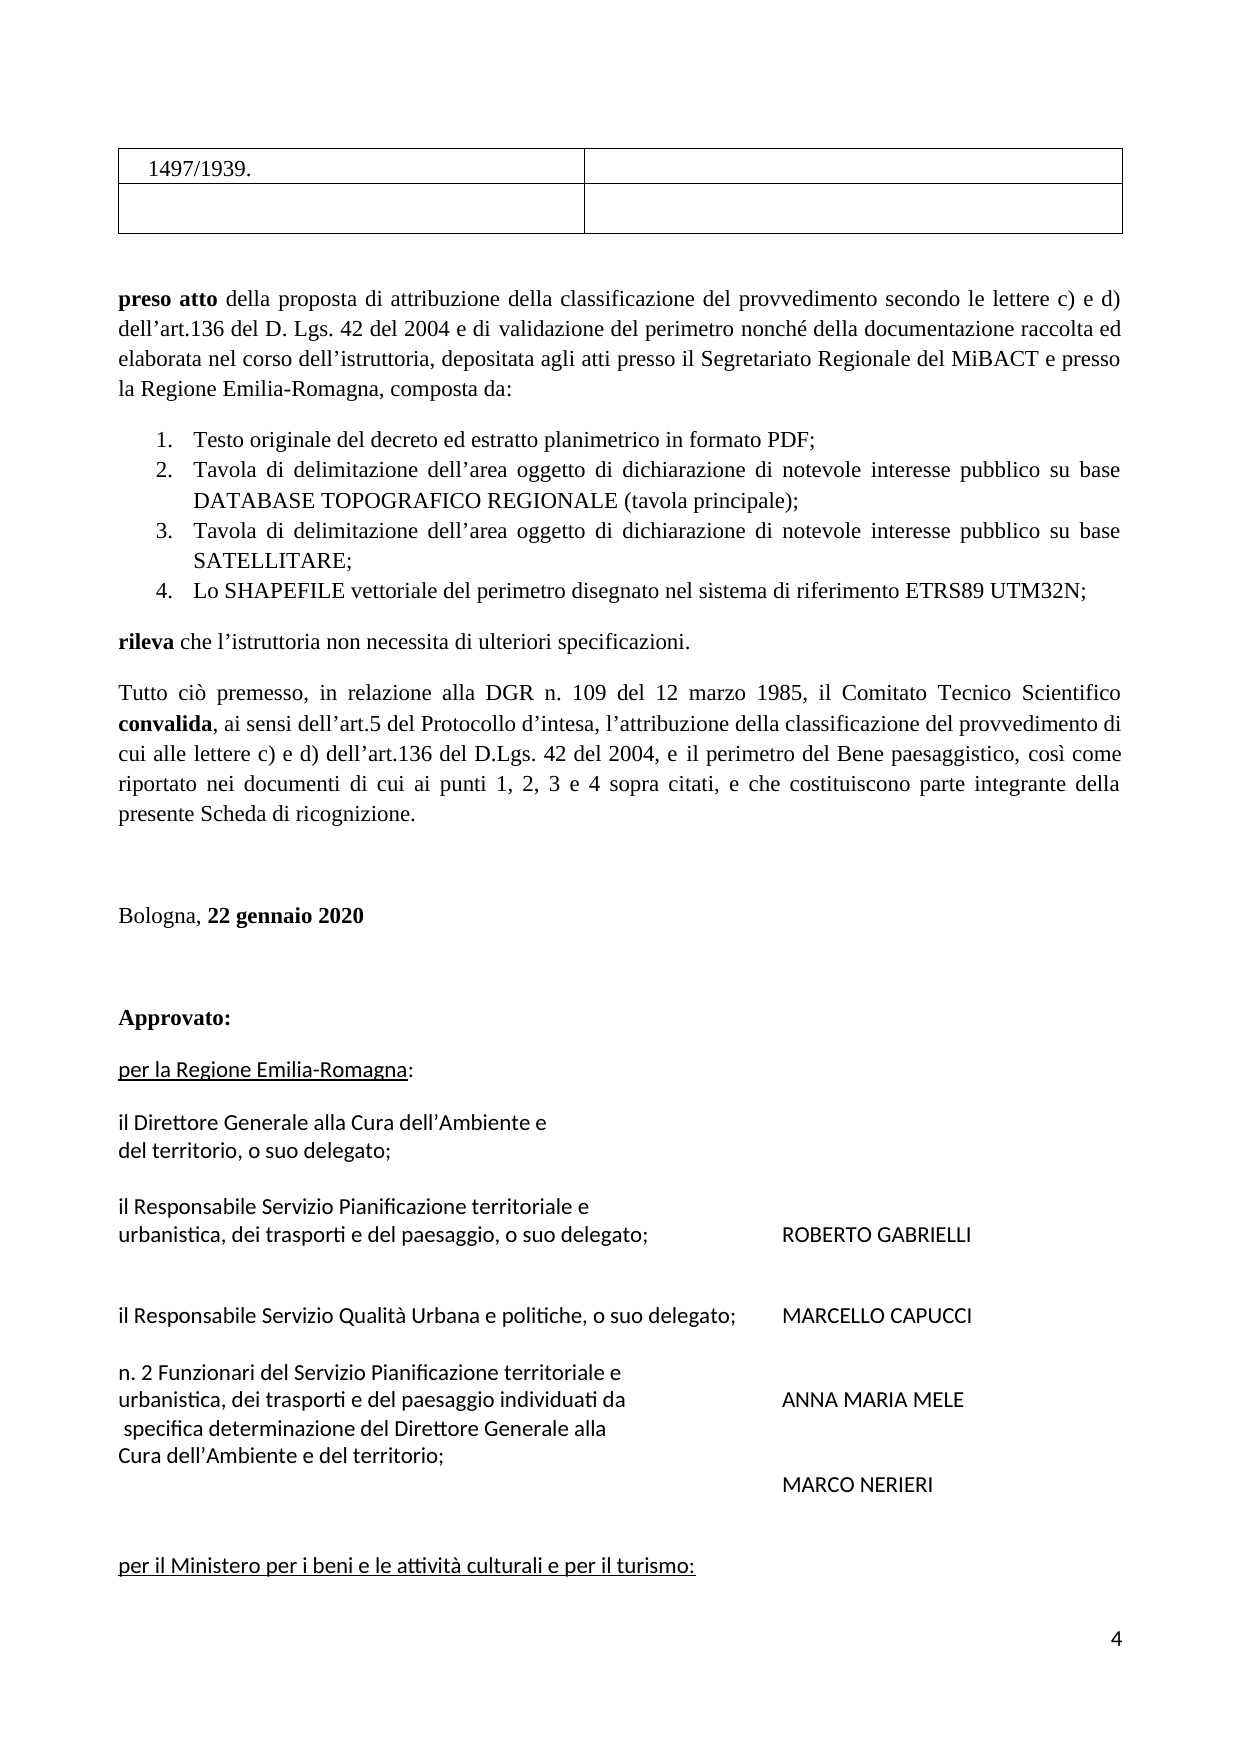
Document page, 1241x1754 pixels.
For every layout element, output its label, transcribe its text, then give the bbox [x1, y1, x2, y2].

text MARCO NERIERI [708, 1470, 1122, 1498]
text Tutto ciò premesso, in relazione alla DGR n. 109 del 12 marzo 1985, il Comitato Tecnico Scientifico convalida, ai sensi dell’art.5 del Protocollo d’intesa, l’attribuzione della classificazione del provvedimento di cui alle lettere c) e d) dell’art.136 del D.Lgs. 42 del 2004, e il perimetro del Bene paesaggistico, così come riportato nei documenti di cui ai punti 1, 2, 3 e 4 sopra citati, e che costituiscono parte integrante della presente Scheda di ricognizione. [118, 679, 1122, 827]
text specifica determinazione del Direttore Generale alla [118, 1414, 1122, 1442]
text per il Ministero per i beni e le attività culturali e per il turismo: [118, 1551, 1122, 1579]
text urbanistica, dei trasporti e del paesaggio, o suo delegato; ROBERTO GABRIELLI [118, 1221, 1122, 1248]
text del territorio, o suo delegato; [118, 1136, 1122, 1164]
text Approvato: [118, 1004, 1122, 1031]
text n. 2 Funzionari del Servizio Pianificazione territoriale e [118, 1358, 1122, 1386]
text il Responsabile Servizio Qualità Urbana e politiche, o suo delegato; MARCELLO CAPUCCI [118, 1302, 1122, 1329]
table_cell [585, 149, 1122, 183]
list Lo SHAPEFILE vettoriale del perimetro disegnato nel sistema di riferimento ETRS89 UTM32N; [156, 577, 1122, 604]
list Testo originale del decreto ed estratto planimetrico in formato PDF; [156, 426, 1122, 453]
text il Direttore Generale alla Cura dell’Ambiente e [118, 1108, 1122, 1136]
text rileva che l’istruttoria non necessita di ulteriori specificazioni. [118, 628, 1122, 655]
text Bologna, 22 gennaio 2020 [118, 902, 1122, 929]
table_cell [119, 149, 584, 183]
list Tavola di delimitazione dell’area oggetto di dichiarazione di notevole interesse pubblico su base DATABASE TOPOGRAFICO REGIONALE (tavola principale); [156, 456, 1122, 513]
text per la Regione Emilia-Romagna: [118, 1055, 1122, 1083]
list Tavola di delimitazione dell’area oggetto di dichiarazione di notevole interesse pubblico su base SATELLITARE; [156, 517, 1122, 573]
table_cell [585, 184, 1122, 232]
text urbanistica, dei trasporti e del paesaggio individuati da ANNA MARIA MELE [118, 1386, 1122, 1414]
text Cura dell’Ambiente e del territorio; [118, 1442, 1122, 1470]
text il Responsabile Servizio Pianificazione territoriale e [118, 1192, 1122, 1221]
table_cell [119, 184, 584, 232]
text preso atto della proposta di attribuzione della classificazione del provvedimento secondo le lettere c) e d) dell’art.136 del D. Lgs. 42 del 2004 e di validazione del perimetro nonché della documentazione raccolta ed elaborata nel corso dell’istruttoria, depositata agli atti presso il Segretariato Regionale del MiBACT e presso la Regione Emilia-Romagna, composta da: [118, 284, 1122, 402]
